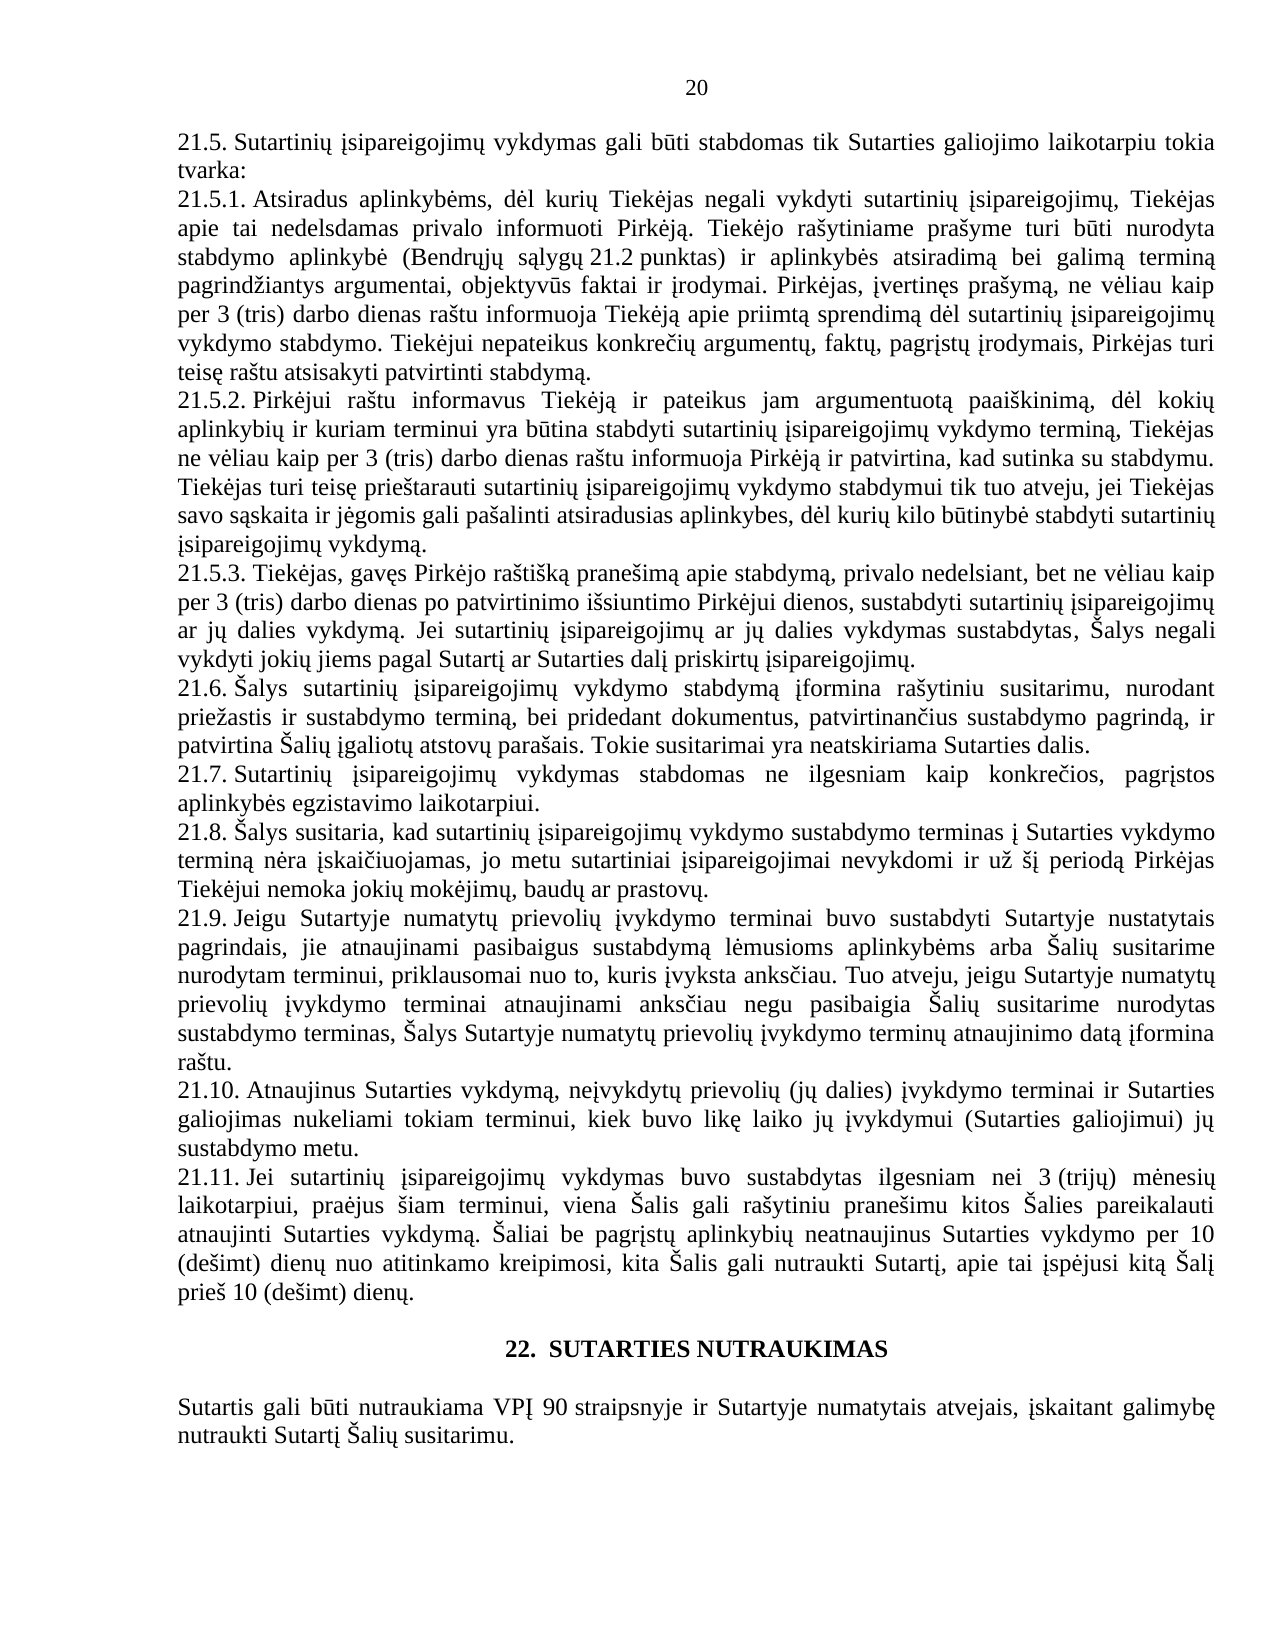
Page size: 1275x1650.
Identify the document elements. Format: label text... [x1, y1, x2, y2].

text 21.7. Sutartinių įsipareigojimų vykdymas stabdomas ne ilgesniam kaip konkrečios, pagrįstos aplinkybės egzistavimo laikotarpiui. [177, 759, 1216, 817]
text 21.11. Jei sutartinių įsipareigojimų vykdymas buvo sustabdytas ilgesniam nei 3 (trijų) mėnesių laikotarpiui, praėjus šiam terminui, viena Šalis gali rašytiniu pranešimu kitos Šalies pareikalauti atnaujinti Sutarties vykdymą. Šaliai be pagrįstų aplinkybių neatnaujinus Sutarties vykdymo per 10 (dešimt) dienų nuo atitinkamo kreipimosi, kita Šalis gali nutraukti Sutartį, apie tai įspėjusi kitą Šalį prieš 10 (dešimt) dienų. [177, 1162, 1216, 1305]
text Sutartis gali būti nutraukiama VPĮ 90 straipsnyje ir Sutartyje numatytais atvejais, įskaitant galimybę nutraukti Sutartį Šalių susitarimu. [177, 1392, 1216, 1449]
text 21.5.2. Pirkėjui raštu informavus Tiekėją ir pateikus jam argumentuotą paaiškinimą, dėl kokių aplinkybių ir kuriam terminui yra būtina stabdyti sutartinių įsipareigojimų vykdymo terminą, Tiekėjas ne vėliau kaip per 3 (tris) darbo dienas raštu informuoja Pirkėją ir patvirtina, kad sutinka su stabdymu. Tiekėjas turi teisę prieštarauti sutartinių įsipareigojimų vykdymo stabdymui tik tuo atveju, jei Tiekėjas savo sąskaita ir jėgomis gali pašalinti atsiradusias aplinkybes, dėl kurių kilo būtinybė stabdyti sutartinių įsipareigojimų vykdymą. [177, 385, 1216, 558]
text 21.8. Šalys susitaria, kad sutartinių įsipareigojimų vykdymo sustabdymo terminas į Sutarties vykdymo terminą nėra įskaičiuojamas, jo metu sutartiniai įsipareigojimai nevykdomi ir už šį periodą Pirkėjas Tiekėjui nemoka jokių mokėjimų, baudų ar prastovų. [177, 817, 1216, 903]
text 22. SUTARTIES NUTRAUKIMAS [177, 1334, 1216, 1363]
text 21.9. Jeigu Sutartyje numatytų prievolių įvykdymo terminai buvo sustabdyti Sutartyje nustatytais pagrindais, jie atnaujinami pasibaigus sustabdymą lėmusioms aplinkybėms arba Šalių susitarime nurodytam terminui, priklausomai nuo to, kuris įvyksta anksčiau. Tuo atveju, jeigu Sutartyje numatytų prievolių įvykdymo terminai atnaujinami anksčiau negu pasibaigia Šalių susitarime nurodytas sustabdymo terminas, Šalys Sutartyje numatytų prievolių įvykdymo terminų atnaujinimo datą įformina raštu. [177, 903, 1216, 1075]
text 21.5. Sutartinių įsipareigojimų vykdymas gali būti stabdomas tik Sutarties galiojimo laikotarpiu tokia tvarka: [177, 127, 1216, 184]
text 21.6. Šalys sutartinių įsipareigojimų vykdymo stabdymą įformina rašytiniu susitarimu, nurodant priežastis ir sustabdymo terminą, bei pridedant dokumentus, patvirtinančius sustabdymo pagrindą, ir patvirtina Šalių įgaliotų atstovų parašais. Tokie susitarimai yra neatskiriama Sutarties dalis. [177, 673, 1216, 759]
text 21.5.3. Tiekėjas, gavęs Pirkėjo raštišką pranešimą apie stabdymą, privalo nedelsiant, bet ne vėliau kaip per 3 (tris) darbo dienas po patvirtinimo išsiuntimo Pirkėjui dienos, sustabdyti sutartinių įsipareigojimų ar jų dalies vykdymą. Jei sutartinių įsipareigojimų ar jų dalies vykdymas sustabdytas, Šalys negali vykdyti jokių jiems pagal Sutartį ar Sutarties dalį priskirtų įsipareigojimų. [177, 558, 1216, 673]
text 21.5.1. Atsiradus aplinkybėms, dėl kurių Tiekėjas negali vykdyti sutartinių įsipareigojimų, Tiekėjas apie tai nedelsdamas privalo informuoti Pirkėją. Tiekėjo rašytiniame prašyme turi būti nurodyta stabdymo aplinkybė (Bendrųjų sąlygų 21.2 punktas) ir aplinkybės atsiradimą bei galimą terminą pagrindžiantys argumentai, objektyvūs faktai ir įrodymai. Pirkėjas, įvertinęs prašymą, ne vėliau kaip per 3 (tris) darbo dienas raštu informuoja Tiekėją apie priimtą sprendimą dėl sutartinių įsipareigojimų vykdymo stabdymo. Tiekėjui nepateikus konkrečių argumentų, faktų, pagrįstų įrodymais, Pirkėjas turi teisę raštu atsisakyti patvirtinti stabdymą. [177, 184, 1216, 385]
text 21.10. Atnaujinus Sutarties vykdymą, neįvykdytų prievolių (jų dalies) įvykdymo terminai ir Sutarties galiojimas nukeliami tokiam terminui, kiek buvo likę laiko jų įvykdymui (Sutarties galiojimui) jų sustabdymo metu. [177, 1075, 1216, 1162]
